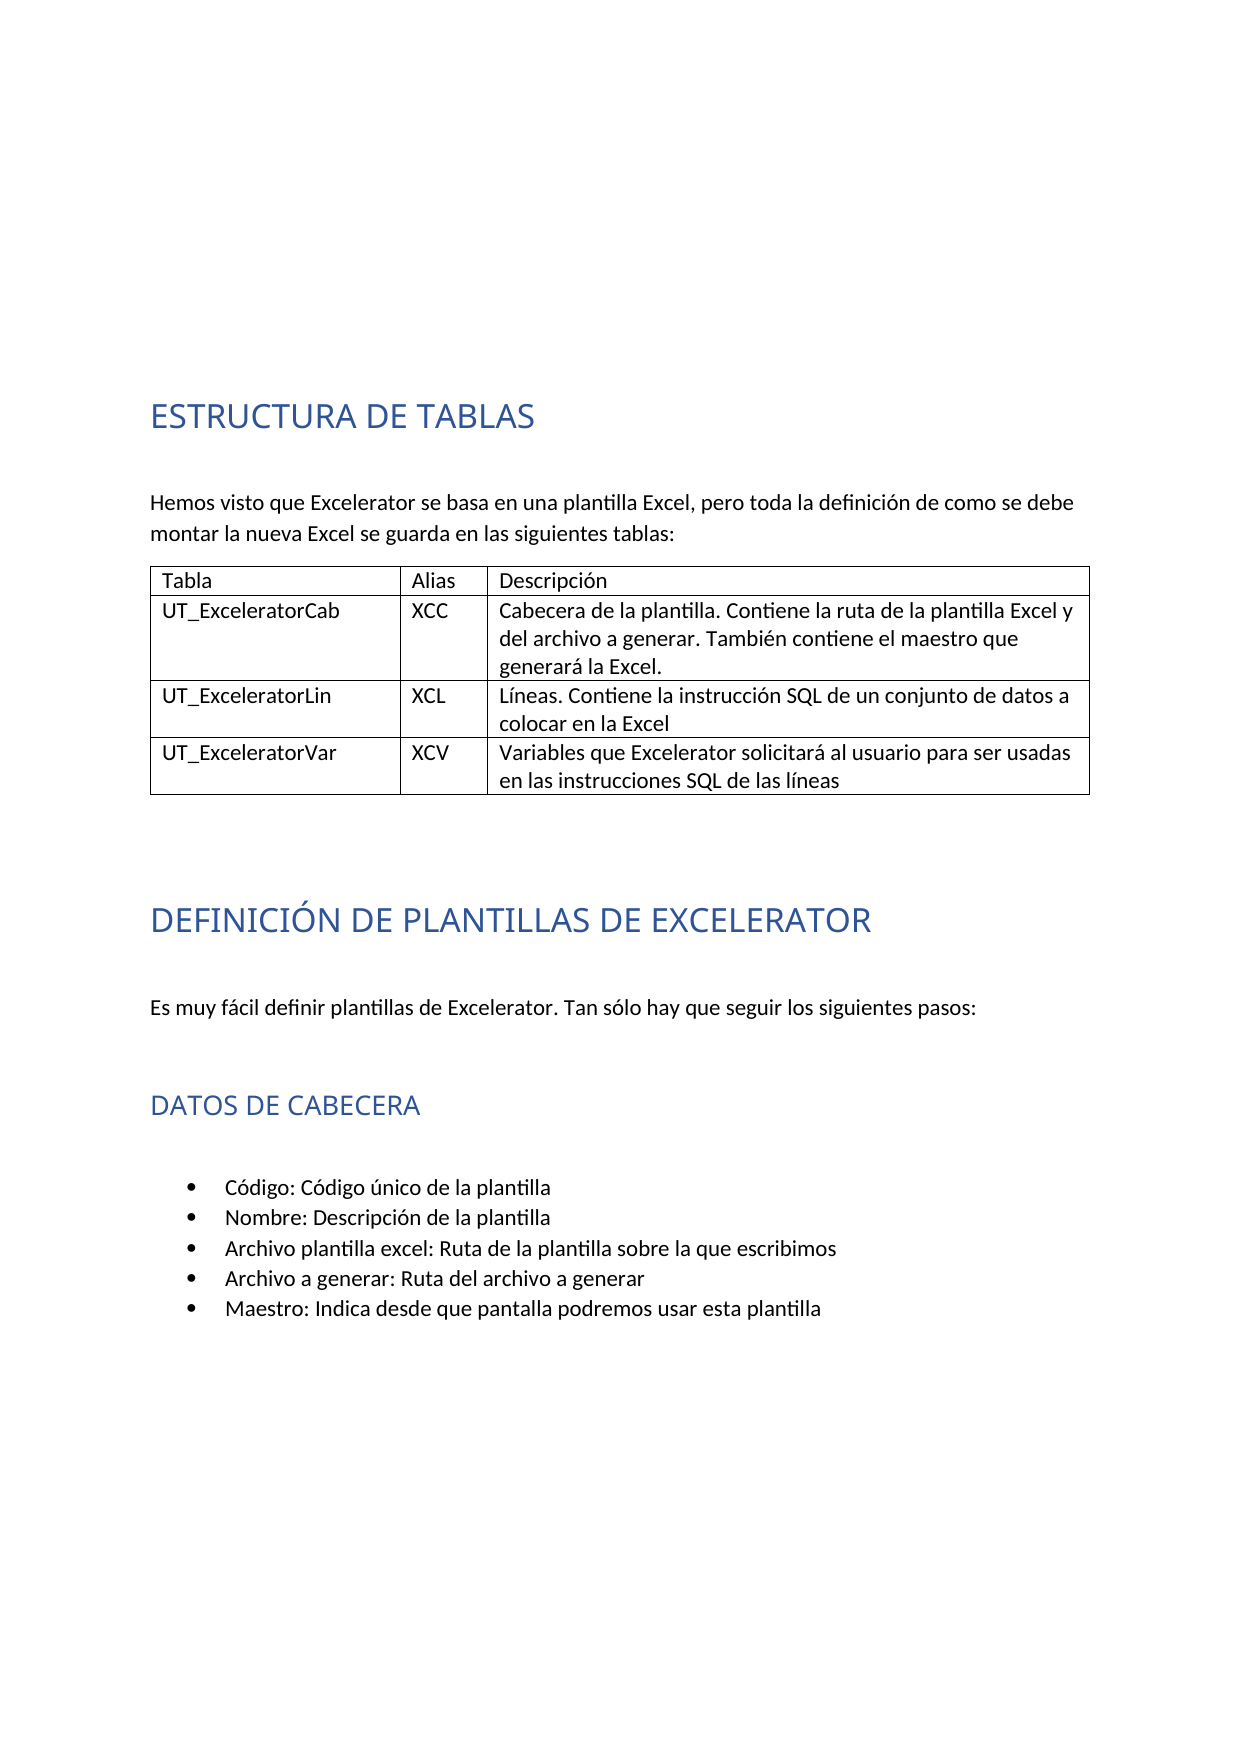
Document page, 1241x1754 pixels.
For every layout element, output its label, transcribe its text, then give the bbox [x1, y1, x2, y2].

table_cell Cabecera de la plantilla. Contiene la ruta de la plantilla Excel y del archivo a generar. También contiene el maestro que generará la Excel. [488, 596, 1089, 680]
list Archivo plantilla excel: Ruta de la plantilla sobre la que escribimos [187, 1234, 1090, 1262]
text Hemos visto que Excelerator se basa en una plantilla Excel, pero toda la definición de como se debe montar la nueva Excel se guarda en las siguientes tablas: [150, 488, 1090, 547]
table_cell XCL [401, 681, 487, 737]
table_header Descripción [488, 567, 1089, 595]
table_cell UT_ExceleratorCab [151, 596, 400, 680]
table_header Alias [401, 567, 487, 595]
list Nombre: Descripción de la plantilla [187, 1203, 1090, 1232]
table_cell UT_ExceleratorVar [151, 738, 400, 794]
list Maestro: Indica desde que pantalla podremos usar esta plantilla [187, 1294, 1090, 1322]
table_cell XCV [401, 738, 487, 794]
subtitle ESTRUCTURA DE TABLAS [150, 393, 1090, 438]
subtitle DEFINICIÓN DE PLANTILLAS DE EXCELERATOR [150, 897, 1090, 942]
table_cell Líneas. Contiene la instrucción SQL de un conjunto de datos a colocar en la Excel [488, 681, 1089, 737]
table_header Tabla [151, 567, 400, 595]
subtitle DATOS DE CABECERA [150, 1087, 1090, 1123]
table_cell Variables que Excelerator solicitará al usuario para ser usadas en las instrucciones SQL de las líneas [488, 738, 1089, 794]
list Código: Código único de la plantilla [187, 1173, 1090, 1201]
table_cell XCC [401, 596, 487, 680]
list Archivo a generar: Ruta del archivo a generar [187, 1264, 1090, 1292]
table_cell UT_ExceleratorLin [151, 681, 400, 737]
text Es muy fácil definir plantillas de Excelerator. Tan sólo hay que seguir los siguientes pasos: [150, 993, 1090, 1021]
